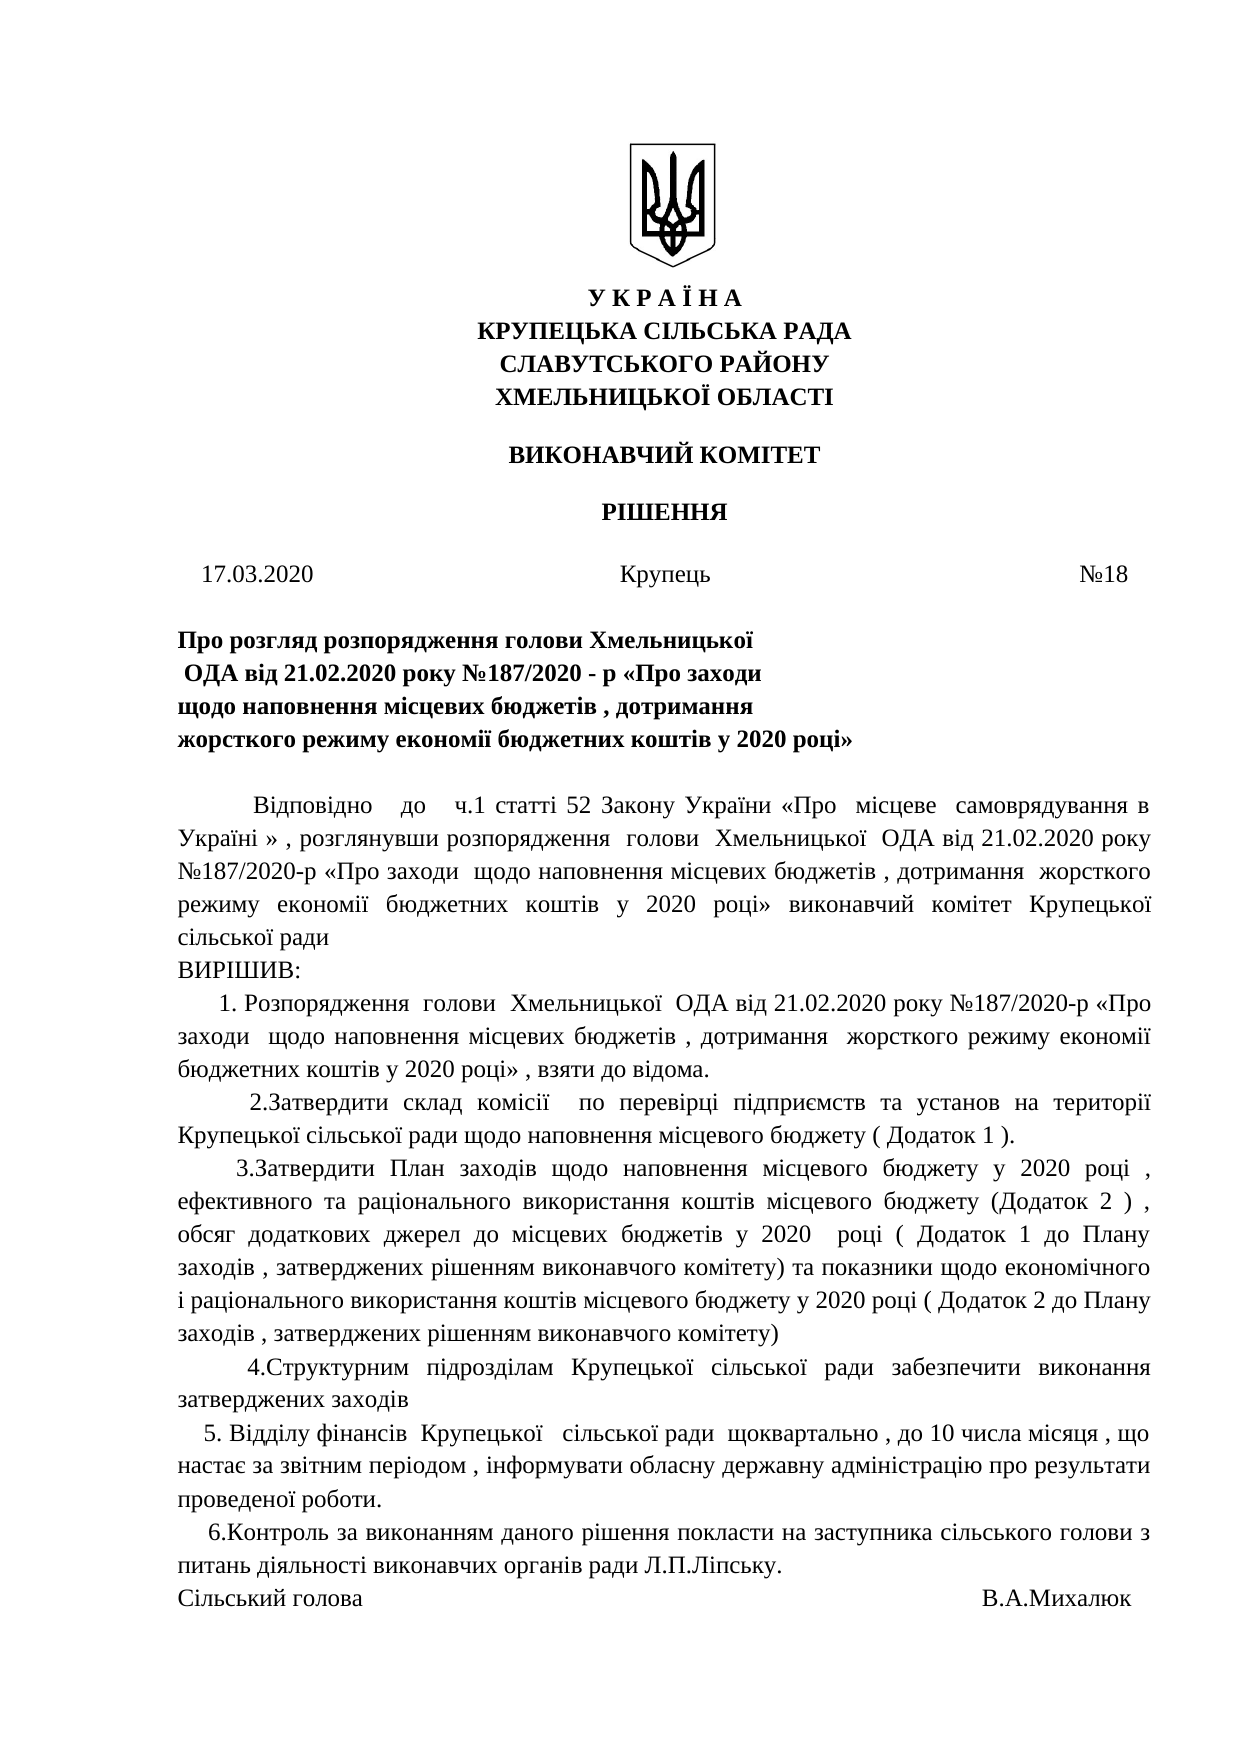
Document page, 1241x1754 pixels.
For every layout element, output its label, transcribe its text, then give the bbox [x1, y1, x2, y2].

picture [628, 141, 719, 269]
text 1. Розпорядження голови Хмельницької ОДА від 21.02.2020 року №187/2020-р «Про заходи щодо наповнення місцевих бюджетів , дотримання жорсткого режиму економії бюджетних коштів у 2020 році» , взяти до відома. [177, 988, 1152, 1083]
text жорсткого режиму економії бюджетних коштів у 2020 році» [177, 724, 1152, 753]
text ОДА від 21.02.2020 року №187/2020 - р «Про заходи [177, 658, 1152, 687]
text Про розгляд розпорядження голови Хмельницької [177, 625, 1152, 654]
text У К Р А Ї Н А [177, 283, 1152, 312]
text ВИРІШИВ: [177, 955, 1152, 984]
text 5. Відділу фінансів Крупецької сільської ради щоквартально , до 10 числа місяця , що настає за звітним періодом , інформувати обласну державну адміністрацію про результати проведеної роботи. [177, 1418, 1152, 1512]
text 3.Затвердити План заходів щодо наповнення місцевого бюджету у 2020 році , ефективного та раціонального використання коштів місцевого бюджету (Додаток 2 ) , обсяг додаткових джерел до місцевих бюджетів у 2020 році ( Додаток 1 до Плану заходів , затверджених рішенням виконавчого комітету) та показники щодо економічного і раціонального використання коштів місцевого бюджету у 2020 році ( Додаток 2 до Плану заходів , затверджених рішенням виконавчого комітету) [177, 1153, 1152, 1347]
text 6.Контроль за виконанням даного рішення покласти на заступника сільського голови з питань діяльності виконавчих органів ради Л.П.Ліпську. [177, 1517, 1152, 1578]
text Відповідно до ч.1 статті 52 Закону України «Про місцеве самоврядування в Україні » , розглянувши розпорядження голови Хмельницької ОДА від 21.02.2020 року №187/2020-р «Про заходи щодо наповнення місцевих бюджетів , дотримання жорсткого режиму економії бюджетних коштів у 2020 році» виконавчий комітет Крупецької сільської ради [177, 790, 1152, 951]
text 2.Затвердити склад комісії по перевірці підприємств та установ на території Крупецької сільської ради щодо наповнення місцевого бюджету ( Додаток 1 ). [177, 1087, 1152, 1149]
text Сільський голова В.А.Михалюк [177, 1583, 1152, 1611]
text ВИКОНАВЧИЙ КОМІТЕТ [177, 440, 1152, 468]
text КРУПЕЦЬКА СІЛЬСЬКА РАДА [177, 316, 1152, 345]
text 17.03.2020 Крупець №18 [177, 559, 1152, 588]
text 4.Структурним підрозділам Крупецької сільської ради забезпечити виконання затверджених заходів [177, 1352, 1152, 1413]
text РІШЕННЯ [177, 497, 1152, 526]
text СЛАВУТСЬКОГО РАЙОНУ [177, 349, 1152, 378]
text щодо наповнення місцевих бюджетів , дотримання [177, 691, 1152, 720]
text ХМЕЛЬНИЦЬКОЇ ОБЛАСТІ [177, 382, 1152, 411]
